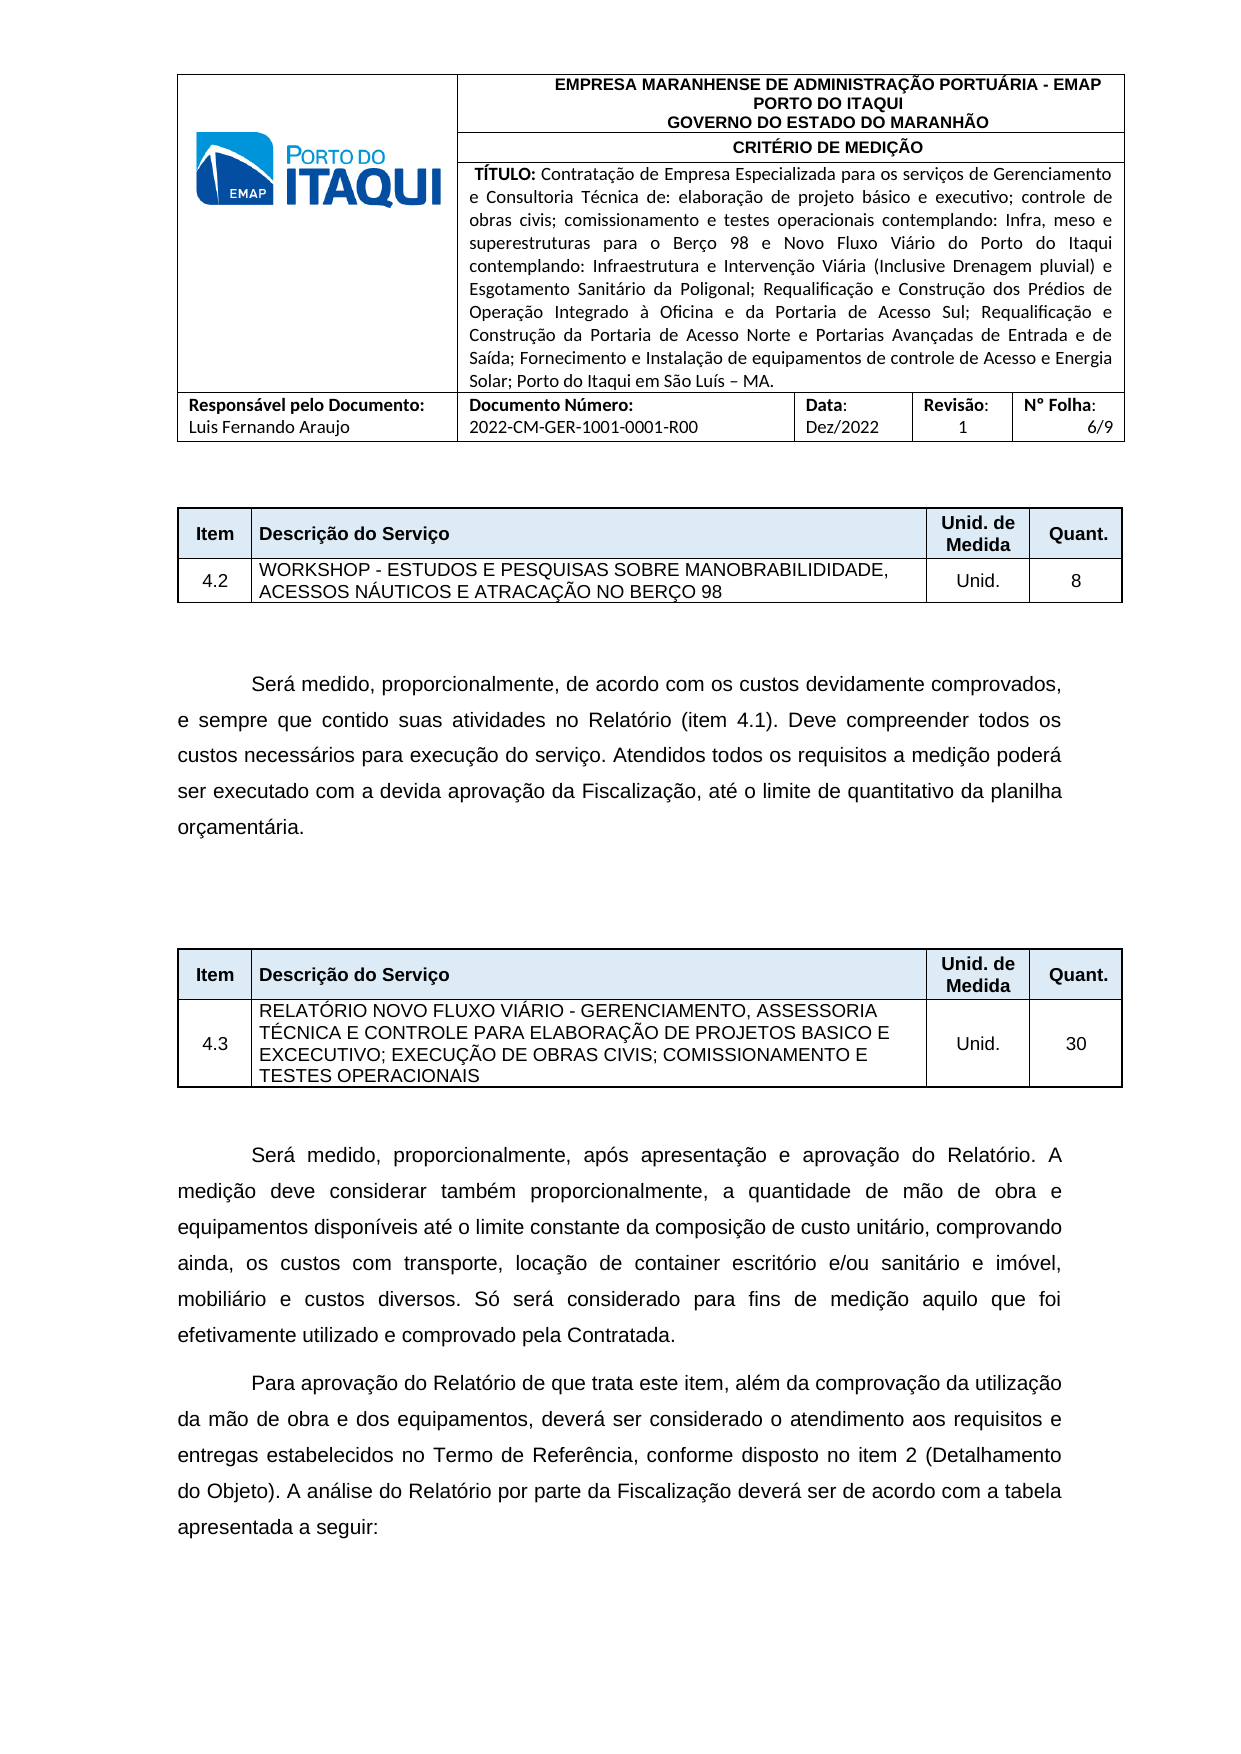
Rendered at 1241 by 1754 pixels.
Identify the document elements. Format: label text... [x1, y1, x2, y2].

table_cell Unid. [927, 1000, 1029, 1086]
table_cell RELATÓRIO NOVO FLUXO VIÁRIO - GERENCIAMENTO, ASSESSORIA TÉCNICA E CONTROLE PARA ELABORAÇÃO DE PROJETOS BASICO E EXCECUTIVO; EXECUÇÃO DE OBRAS CIVIS; COMISSIONAMENTO E TESTES OPERACIONAIS [252, 1000, 926, 1086]
table_header Item [179, 950, 251, 999]
table_header Unid. de Medida [927, 509, 1029, 558]
table_cell 4.2 [179, 559, 251, 602]
table_cell 8 [1030, 559, 1121, 602]
table_header Descrição do Serviço [252, 509, 926, 558]
text Será medido, proporcionalmente, após apresentação e aprovação do Relatório. A medição deve considerar também proporcionalmente, a quantidade de mão de obra e equipamentos disponíveis até o limite constante da composição de custo unitário, comprovando ainda, os custos com transporte, locação de container escritório e/ou sanitário e imóvel, mobiliário e custos diversos. Só será considerado para fins de medição aquilo que foi efetivamente utilizado e comprovado pela Contratada. [177, 1143, 1063, 1347]
table_header Item [179, 509, 251, 558]
table_header Unid. de Medida [927, 950, 1029, 999]
picture [188, 122, 449, 213]
text Será medido, proporcionalmente, de acordo com os custos devidamente comprovados, e sempre que contido suas atividades no Relatório (item 4.1). Deve compreender todos os custos necessários para execução do serviço. Atendidos todos os requisitos a medição poderá ser executado com a devida aprovação da Fiscalização, até o limite de quantitativo da planilha orçamentária. [177, 671, 1063, 839]
table_cell 4.3 [179, 1000, 251, 1086]
table_header Descrição do Serviço [252, 950, 926, 999]
table_cell 30 [1030, 1000, 1121, 1086]
text Para aprovação do Relatório de que trata este item, além da comprovação da utilização da mão de obra e dos equipamentos, deverá ser considerado o atendimento aos requisitos e entregas estabelecidos no Termo de Referência, conforme disposto no item 2 (Detalhamento do Objeto). A análise do Relatório por parte da Fiscalização deverá ser de acordo com a tabela apresentada a seguir: [177, 1371, 1063, 1539]
table_header Quant. [1030, 950, 1121, 999]
table_cell WORKSHOP - ESTUDOS E PESQUISAS SOBRE MANOBRABILIDIDADE, ACESSOS NÁUTICOS E ATRACAÇÃO NO BERÇO 98 [252, 559, 926, 602]
table_header Quant. [1030, 509, 1121, 558]
table_cell Unid. [927, 559, 1029, 602]
